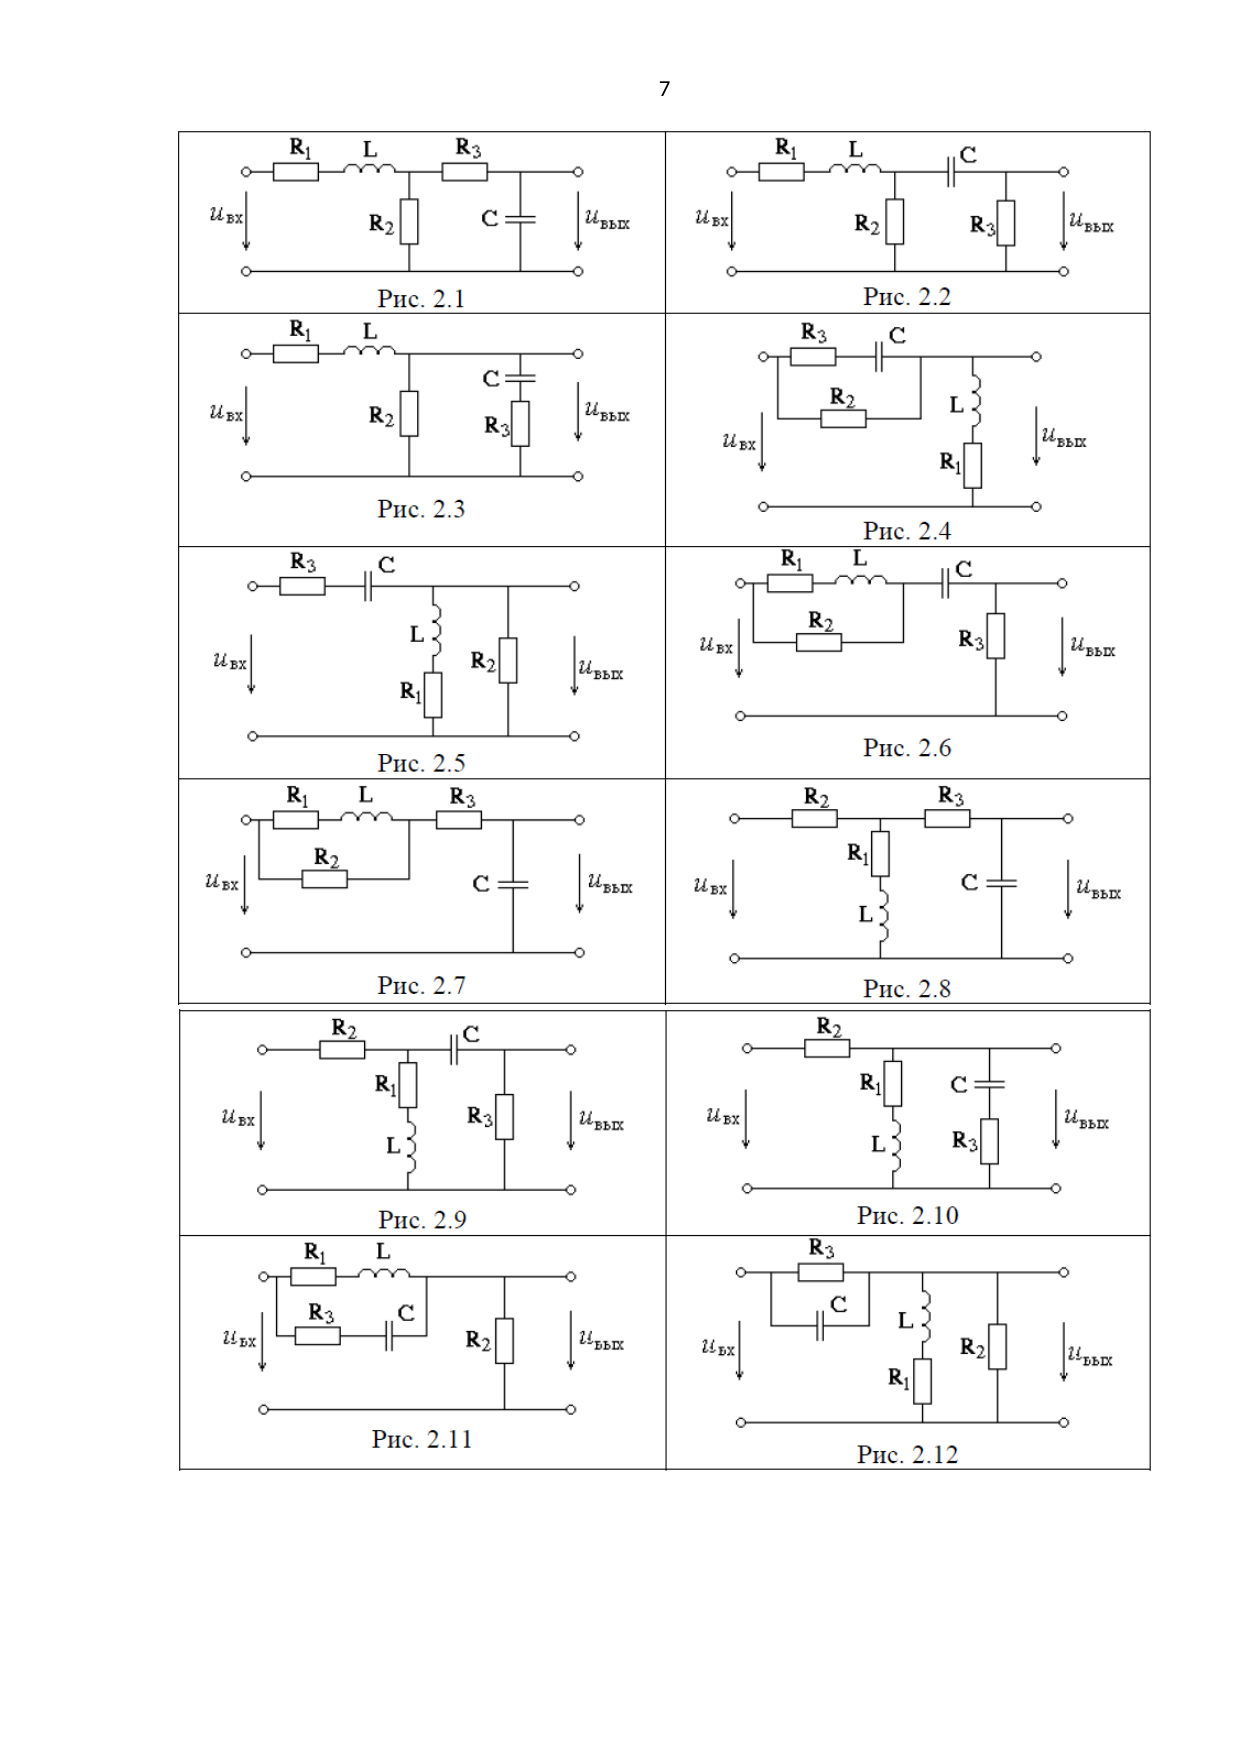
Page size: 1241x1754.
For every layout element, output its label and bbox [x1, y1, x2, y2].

picture [177, 129, 1153, 1005]
picture [177, 1008, 1153, 1472]
